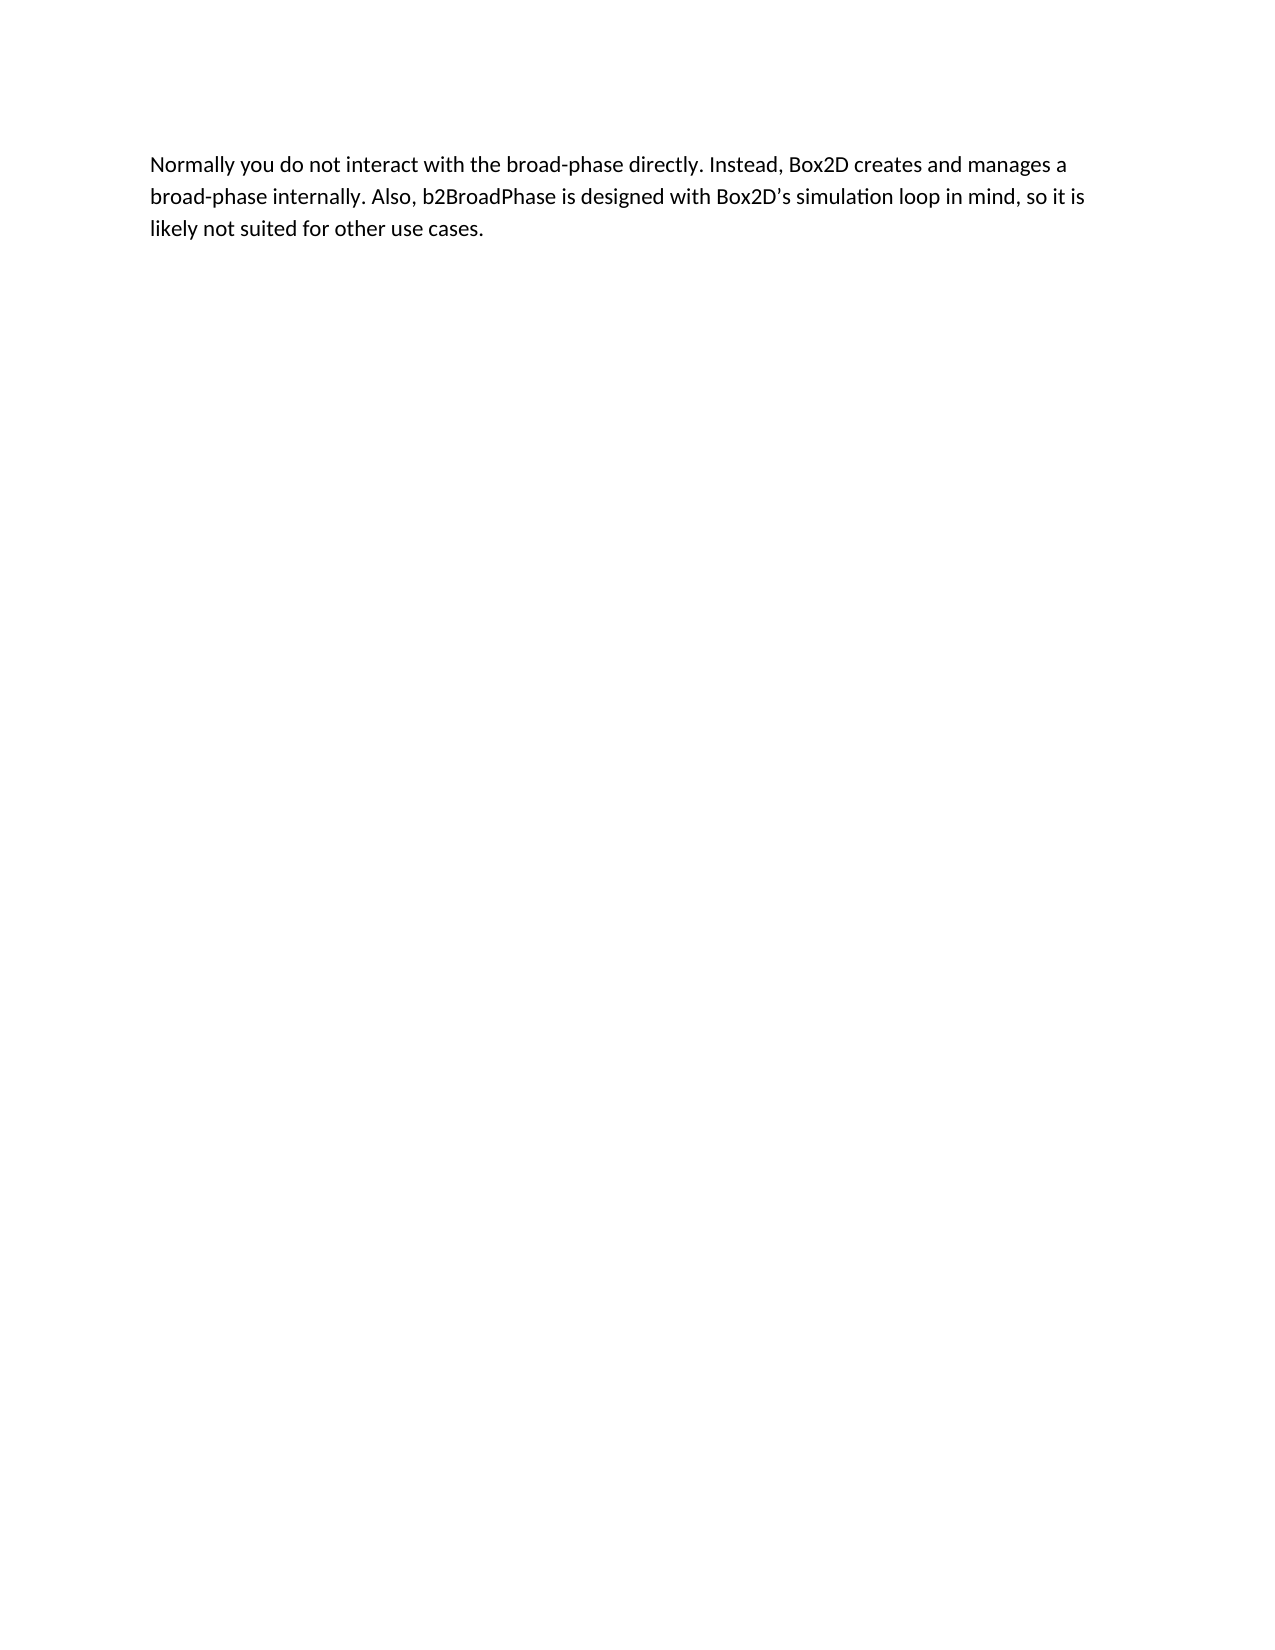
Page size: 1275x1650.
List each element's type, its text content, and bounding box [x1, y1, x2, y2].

text Normally you do not interact with the broad-phase directly. Instead, Box2D creates and manages a broad-phase internally. Also, b2BroadPhase is designed with Box2D’s simulation loop in mind, so it is likely not suited for other use cases. [150, 150, 1125, 242]
